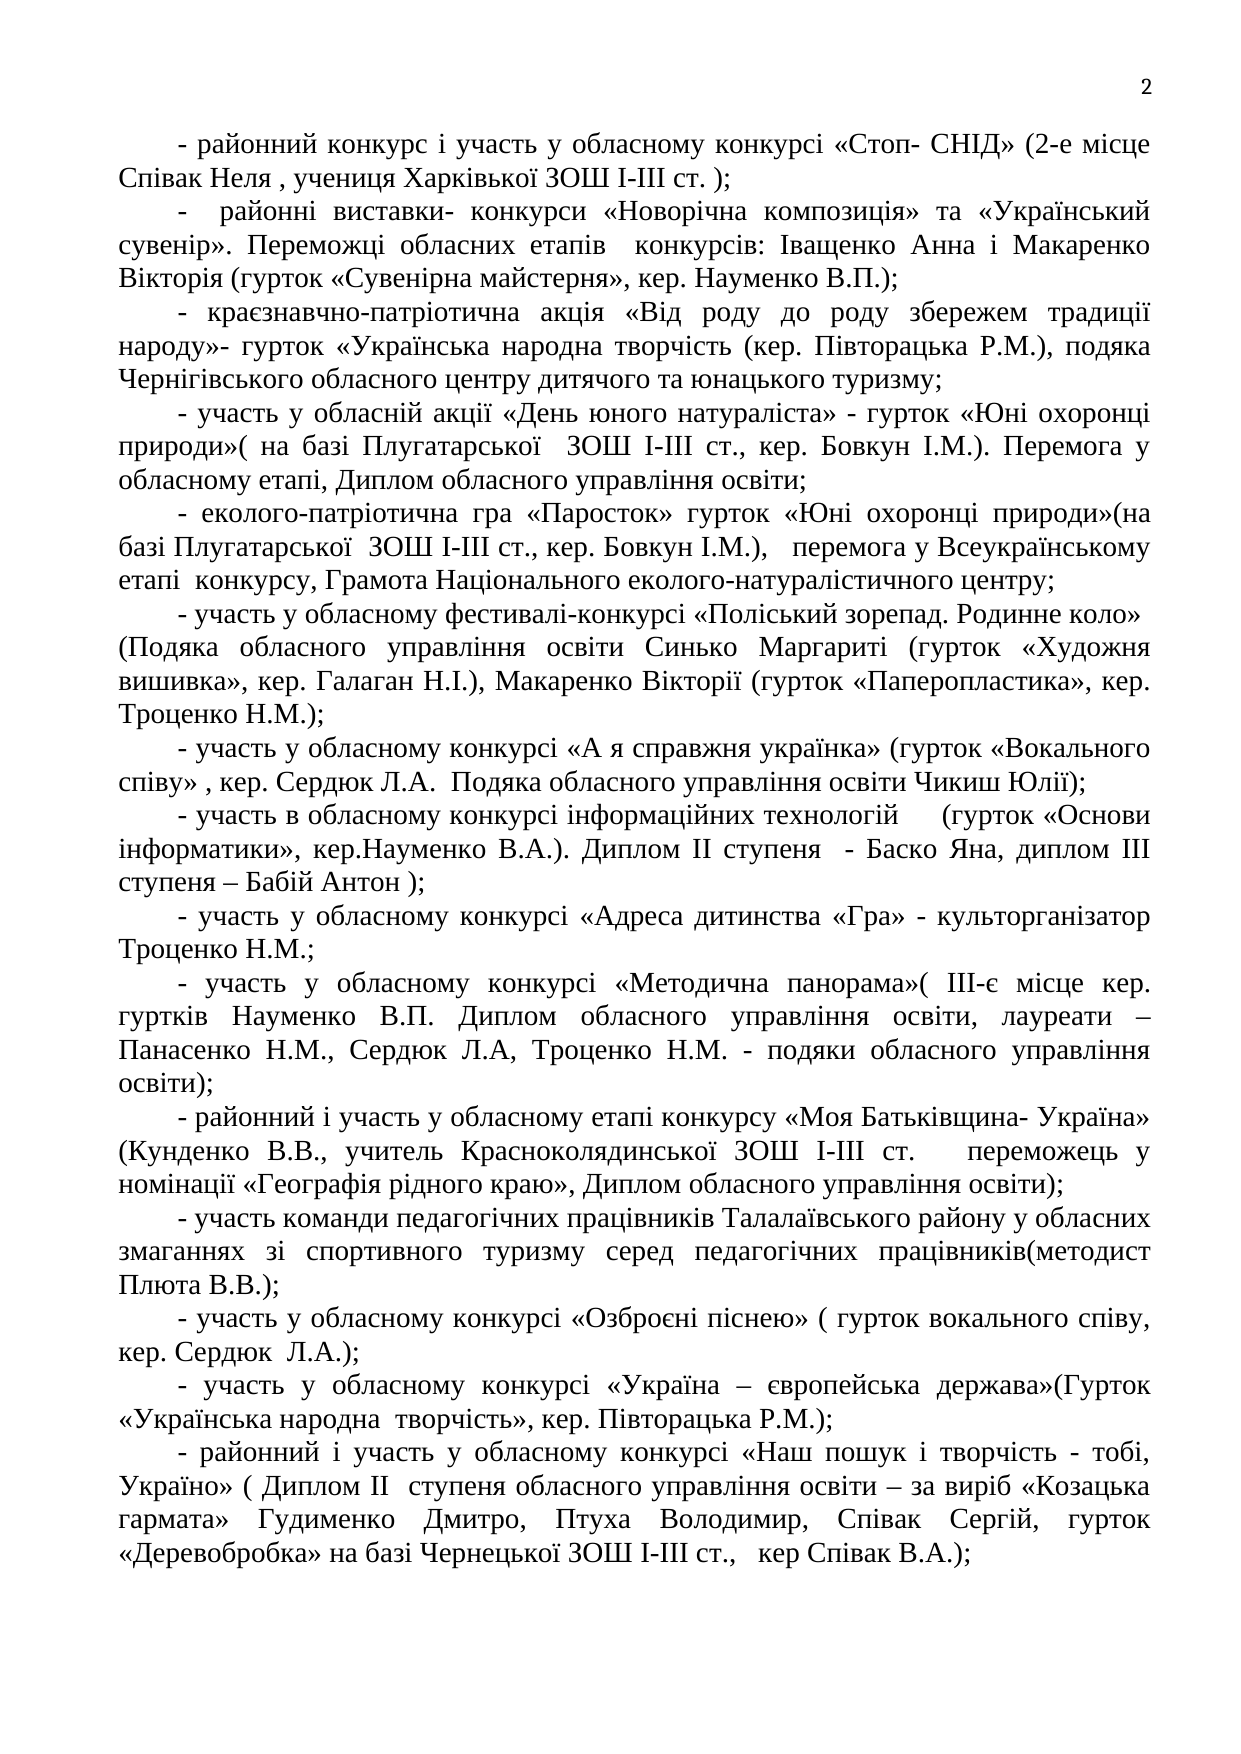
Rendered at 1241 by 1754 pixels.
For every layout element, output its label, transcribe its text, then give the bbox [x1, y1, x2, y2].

text - участь у обласній акції «День юного натураліста» - гурток «Юні охоронці природи»( на базі Плугатарської ЗОШ І-ІІІ ст., кер. Бовкун І.М.). Перемога у обласному етапі, Диплом обласного управління освіти; [118, 395, 1152, 495]
text - участь команди педагогічних працівників Талалаївського району у обласних змаганнях зі спортивного туризму серед педагогічних працівників(методист Плюта В.В.); [118, 1200, 1152, 1300]
text - еколого-патріотична гра «Паросток» гурток «Юні охоронці природи»(на базі Плугатарської ЗОШ І-ІІІ ст., кер. Бовкун І.М.), перемога у Всеукраїнському етапі конкурсу, Грамота Національного еколого-натуралістичного центру; [118, 495, 1152, 596]
text - участь у обласному конкурсі «А я справжня українка» (гурток «Вокального співу» , кер. Сердюк Л.А. Подяка обласного управління освіти Чикиш Юлії); [118, 730, 1152, 797]
text - участь в обласному конкурсі інформаційних технологій (гурток «Основи інформатики», кер.Науменко В.А.). Диплом ІІ ступеня - Баско Яна, диплом ІІІ ступеня – Бабій Антон ); [118, 797, 1152, 898]
text - районний конкурс і участь у обласному конкурсі «Стоп- СНІД» (2-е місце Співак Неля , учениця Харківької ЗОШ І-ІІІ ст. ); [118, 126, 1152, 193]
text (Подяка обласного управління освіти Синько Маргариті (гурток «Художня вишивка», кер. Галаган Н.І.), Макаренко Вікторії (гурток «Паперопластика», кер. Троценко Н.М.); [118, 629, 1152, 730]
text - районний і участь у обласному етапі конкурсу «Моя Батьківщина- Україна» (Кунденко В.В., учитель Красноколядинської ЗОШ І-ІІІ ст. переможець у номінації «Географія рідного краю», Диплом обласного управління освіти); [118, 1099, 1152, 1200]
text - участь у обласному конкурсі «Адреса дитинства «Гра» - культорганізатор Троценко Н.М.; [118, 898, 1152, 965]
text - районні виставки- конкурси «Новорічна композиція» та «Український сувенір». Переможці обласних етапів конкурсів: Іващенко Анна і Макаренко Вікторія (гурток «Сувенірна майстерня», кер. Науменко В.П.); [118, 193, 1152, 294]
text - районний і участь у обласному конкурсі «Наш пошук і творчість - тобі, Україно» ( Диплом ІІ ступеня обласного управління освіти – за виріб «Козацька гармата» Гудименко Дмитро, Птуха Володимир, Співак Сергій, гурток «Деревобробка» на базі Чернецької ЗОШ І-ІІІ ст., кер Співак В.А.); [118, 1434, 1152, 1569]
text - участь у обласному конкурсі «Методична панорама»( ІІІ-є місце кер. гуртків Науменко В.П. Диплом обласного управління освіти, лауреати – Панасенко Н.М., Сердюк Л.А, Троценко Н.М. - подяки обласного управління освіти); [118, 965, 1152, 1099]
text - участь у обласному фестивалі-конкурсі «Поліський зорепад. Родинне коло» [118, 596, 1152, 629]
text - участь у обласному конкурсі «Озброєні піснею» ( гурток вокального співу, кер. Сердюк Л.А.); [118, 1300, 1152, 1367]
text - краєзнавчно-патріотична акція «Від роду до роду збережем традиції народу»- гурток «Українська народна творчість (кер. Півторацька Р.М.), подяка Чернігівського обласного центру дитячого та юнацького туризму; [118, 294, 1152, 395]
text - участь у обласному конкурсі «Україна – європейська держава»(Гурток «Українська народна творчість», кер. Півторацька Р.М.); [118, 1367, 1152, 1434]
